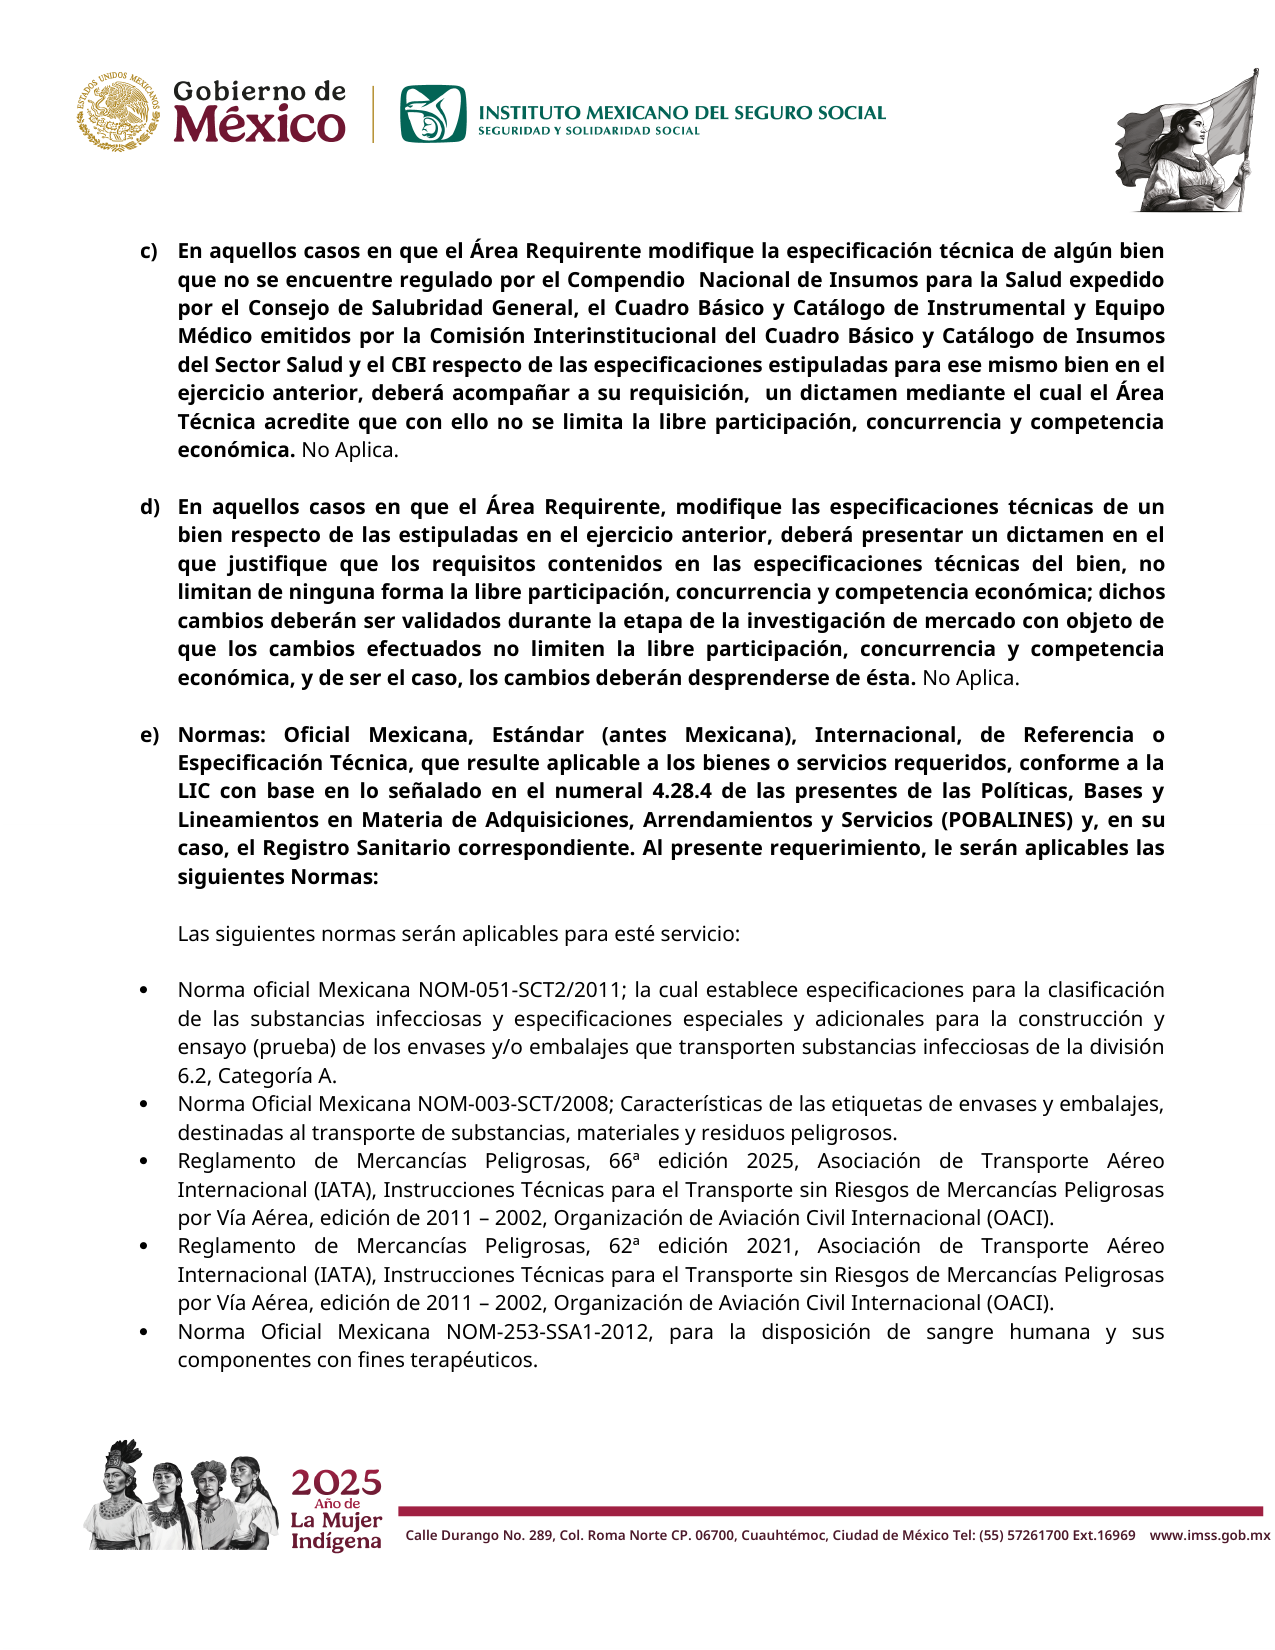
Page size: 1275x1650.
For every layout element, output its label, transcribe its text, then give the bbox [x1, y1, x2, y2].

list Norma Oficial Mexicana NOM-253-SSA1-2012, para la disposición de sangre humana y sus componentes con fines terapéuticos. [140, 1317, 1166, 1374]
list En aquellos casos en que el Área Requirente modifique la especificación técnica de algún bien que no se encuentre regulado por el Compendio Nacional de Insumos para la Salud expedido por el Consejo de Salubridad General, el Cuadro Básico y Catálogo de Instrumental y Equipo Médico emitidos por la Comisión Interinstitucional del Cuadro Básico y Catálogo de Insumos del Sector Salud y el CBI respecto de las especificaciones estipuladas para ese mismo bien en el ejercicio anterior, deberá acompañar a su requisición, un dictamen mediante el cual el Área Técnica acredite que con ello no se limita la libre participación, concurrencia y competencia económica. No Aplica. [140, 236, 1166, 464]
list Normas: Oficial Mexicana, Estándar (antes Mexicana), Internacional, de Referencia o Especificación Técnica, que resulte aplicable a los bienes o servicios requeridos, conforme a la LIC con base en lo señalado en el numeral 4.28.4 de las presentes de las Políticas, Bases y Lineamientos en Materia de Adquisiciones, Arrendamientos y Servicios (POBALINES) y, en su caso, el Registro Sanitario correspondiente. Al presente requerimiento, le serán aplicables las siguientes Normas: [140, 720, 1166, 890]
text Las siguientes normas serán aplicables para esté servicio: [177, 919, 1166, 947]
picture [2, 0, 1275, 1649]
list En aquellos casos en que el Área Requirente, modifique las especificaciones técnicas de un bien respecto de las estipuladas en el ejercicio anterior, deberá presentar un dictamen en el que justifique que los requisitos contenidos en las especificaciones técnicas del bien, no limitan de ninguna forma la libre participación, concurrencia y competencia económica; dichos cambios deberán ser validados durante la etapa de la investigación de mercado con objeto de que los cambios efectuados no limiten la libre participación, concurrencia y competencia económica, y de ser el caso, los cambios deberán desprenderse de ésta. No Aplica. [140, 492, 1166, 691]
list Norma Oficial Mexicana NOM-003-SCT/2008; Características de las etiquetas de envases y embalajes, destinadas al transporte de substancias, materiales y residuos peligrosos. [140, 1089, 1166, 1146]
list Reglamento de Mercancías Peligrosas, 62ª edición 2021, Asociación de Transporte Aéreo Internacional (IATA), Instrucciones Técnicas para el Transporte sin Riesgos de Mercancías Peligrosas por Vía Aérea, edición de 2011 – 2002, Organización de Aviación Civil Internacional (OACI). [140, 1232, 1166, 1317]
list Reglamento de Mercancías Peligrosas, 66ª edición 2025, Asociación de Transporte Aéreo Internacional (IATA), Instrucciones Técnicas para el Transporte sin Riesgos de Mercancías Peligrosas por Vía Aérea, edición de 2011 – 2002, Organización de Aviación Civil Internacional (OACI). [140, 1146, 1166, 1232]
list Norma oficial Mexicana NOM-051-SCT2/2011; la cual establece especificaciones para la clasificación de las substancias infecciosas y especificaciones especiales y adicionales para la construcción y ensayo (prueba) de los envases y/o embalajes que transporten substancias infecciosas de la división 6.2, Categoría A. [140, 976, 1166, 1089]
